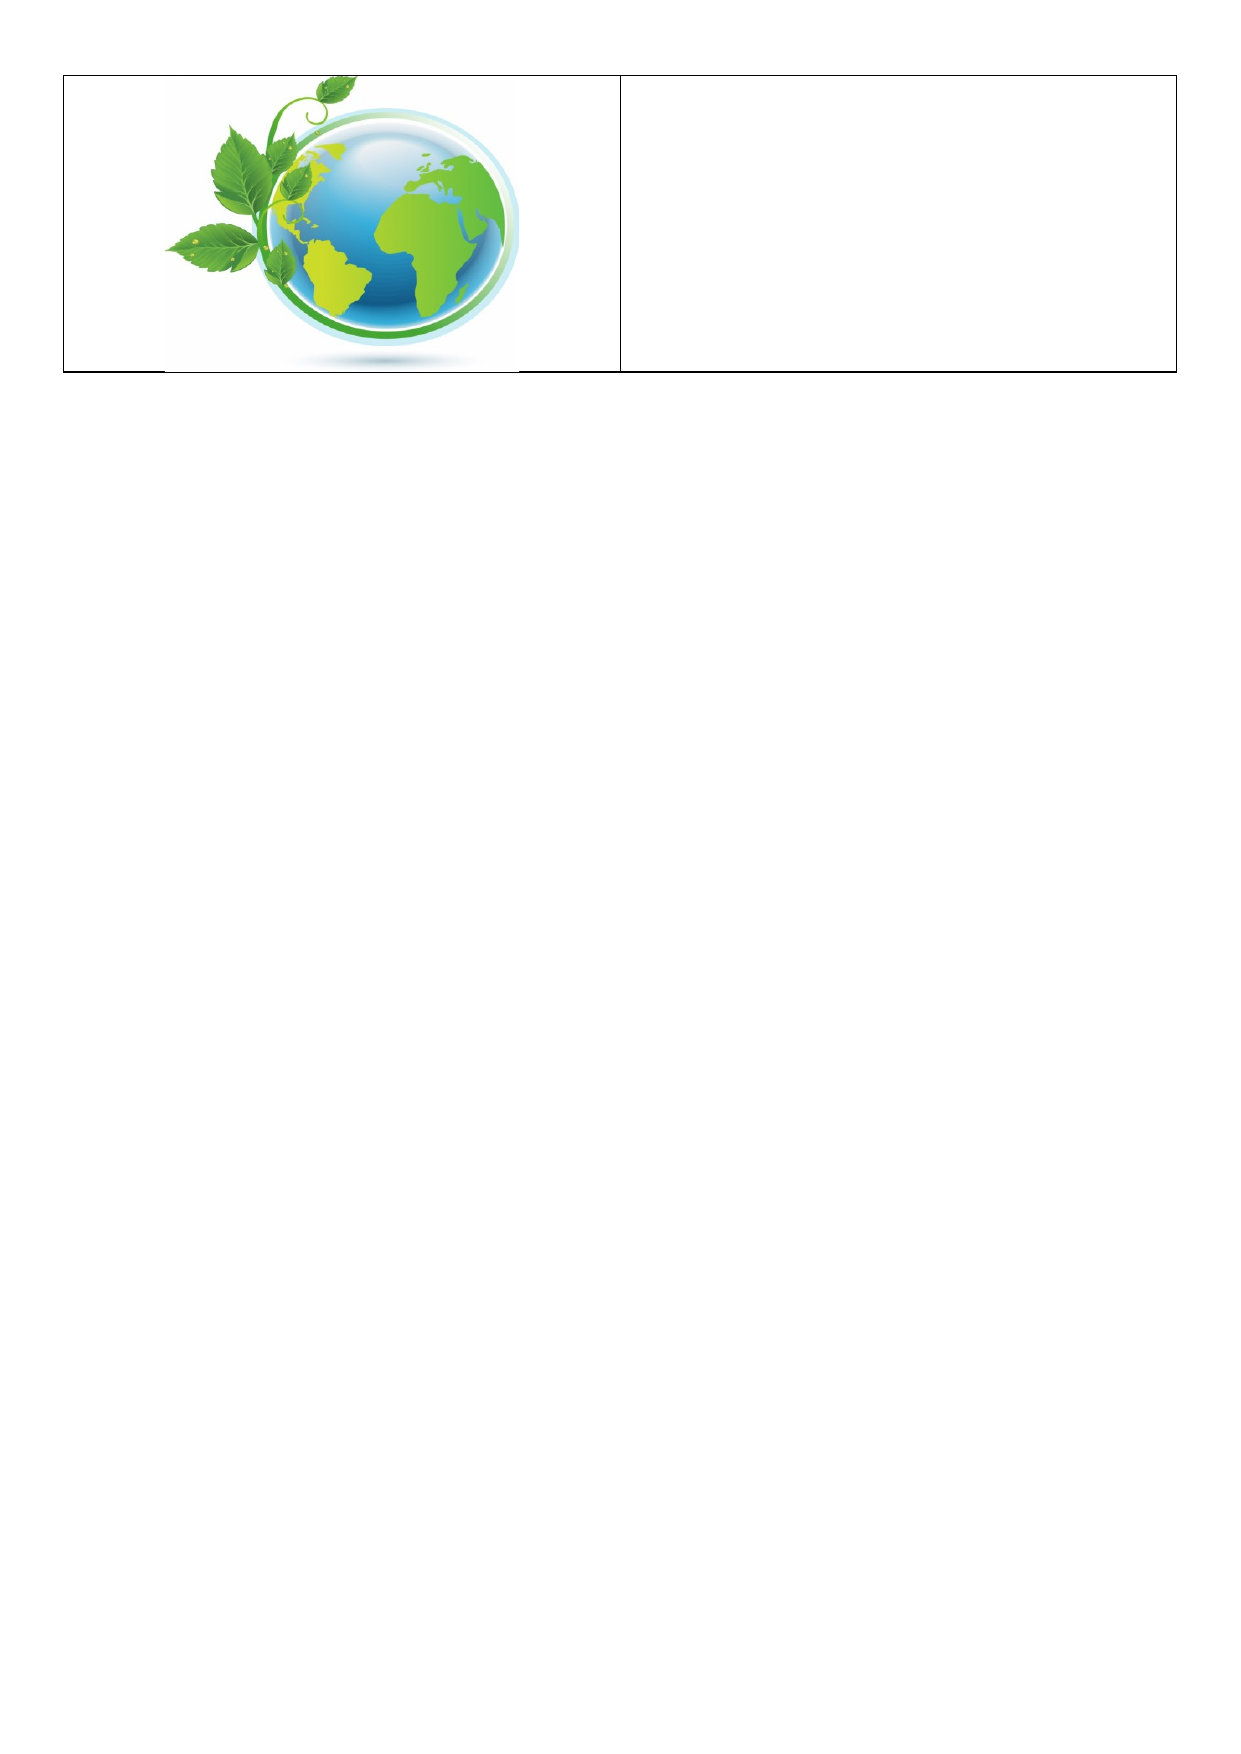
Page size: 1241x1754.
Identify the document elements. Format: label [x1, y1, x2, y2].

table_cell [621, 76, 1176, 371]
table_cell [64, 76, 164, 371]
table_cell [520, 76, 620, 371]
picture [164, 76, 520, 372]
